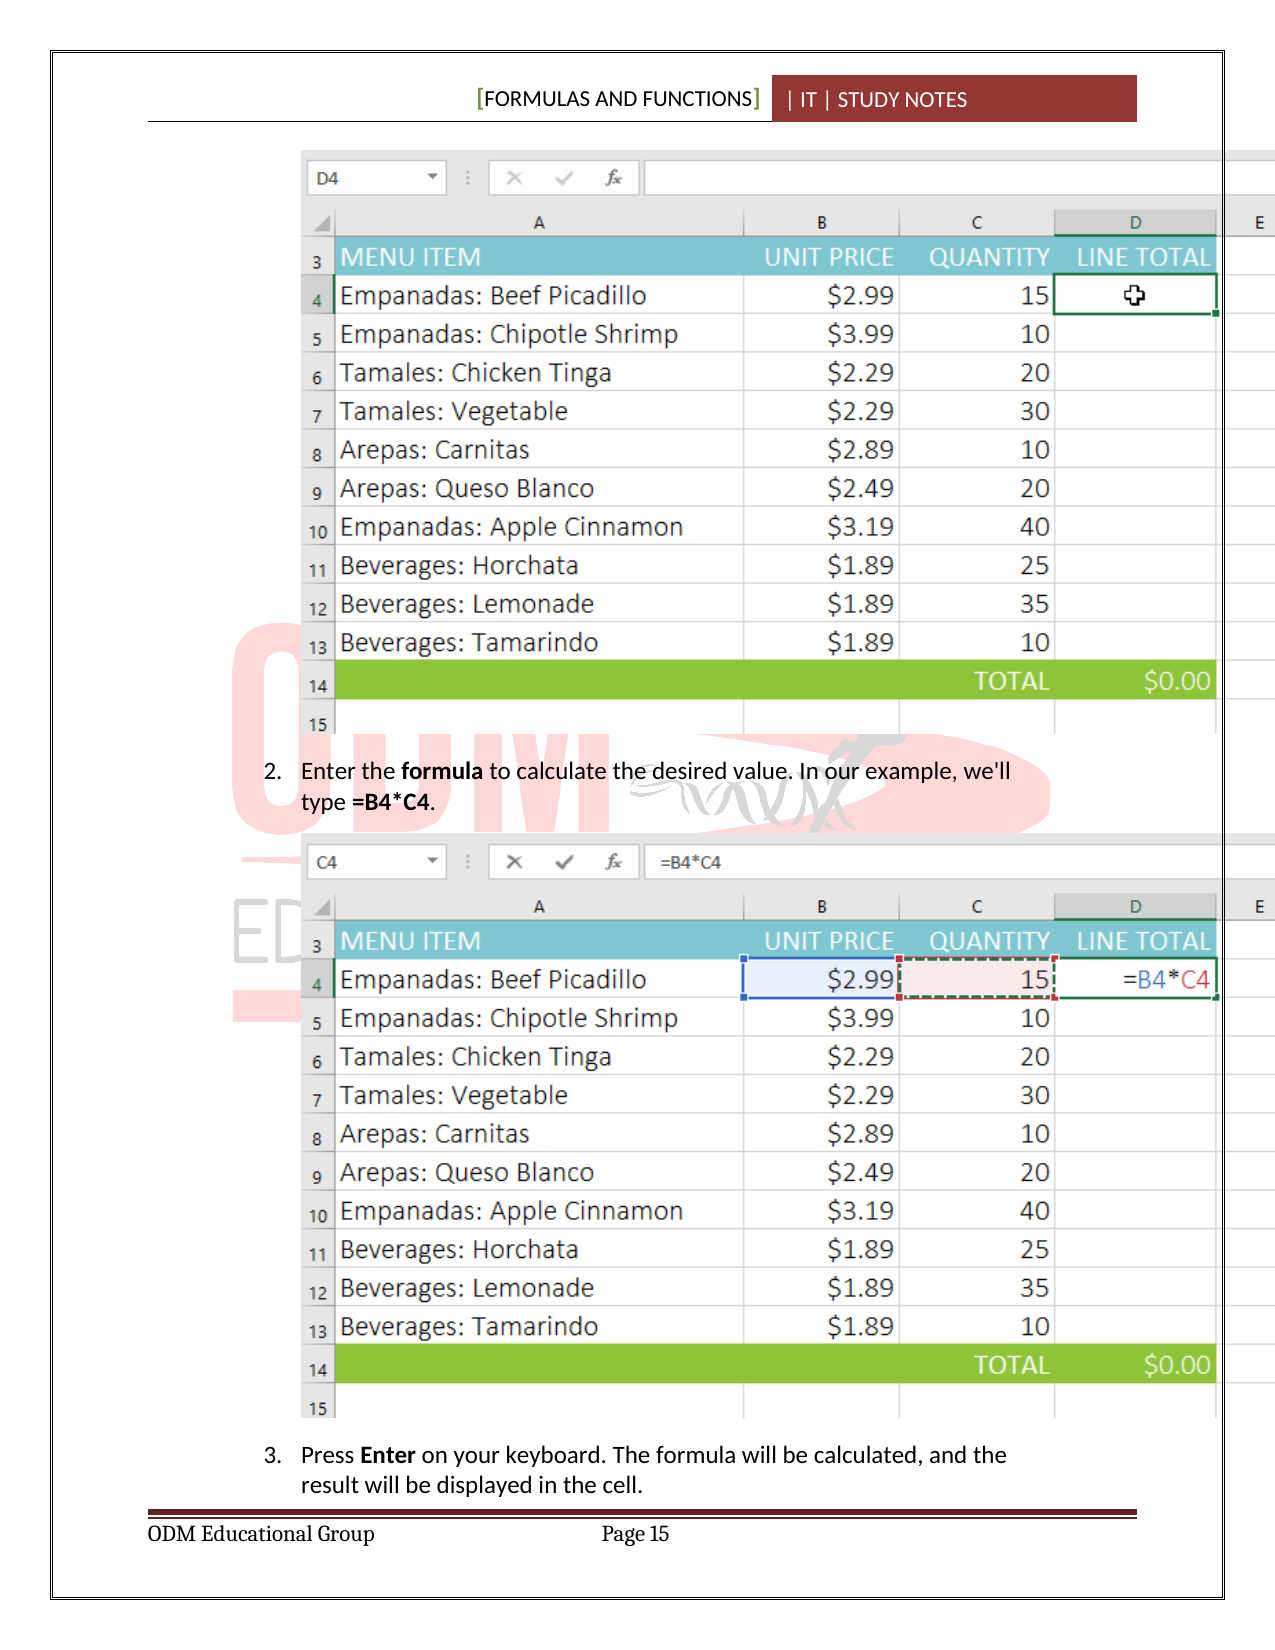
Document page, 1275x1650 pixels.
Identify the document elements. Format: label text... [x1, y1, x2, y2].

list Enter the formula to calculate the desired value. In our example, we'll type =B4*C4. [263, 755, 1059, 816]
picture [300, 150, 1222, 734]
list Press Enter on your keyboard. The formula will be calculated, and the result will be displayed in the cell. [263, 1439, 1059, 1500]
picture [1225, 150, 1275, 734]
picture [1225, 833, 1275, 1418]
picture [300, 833, 1222, 1418]
